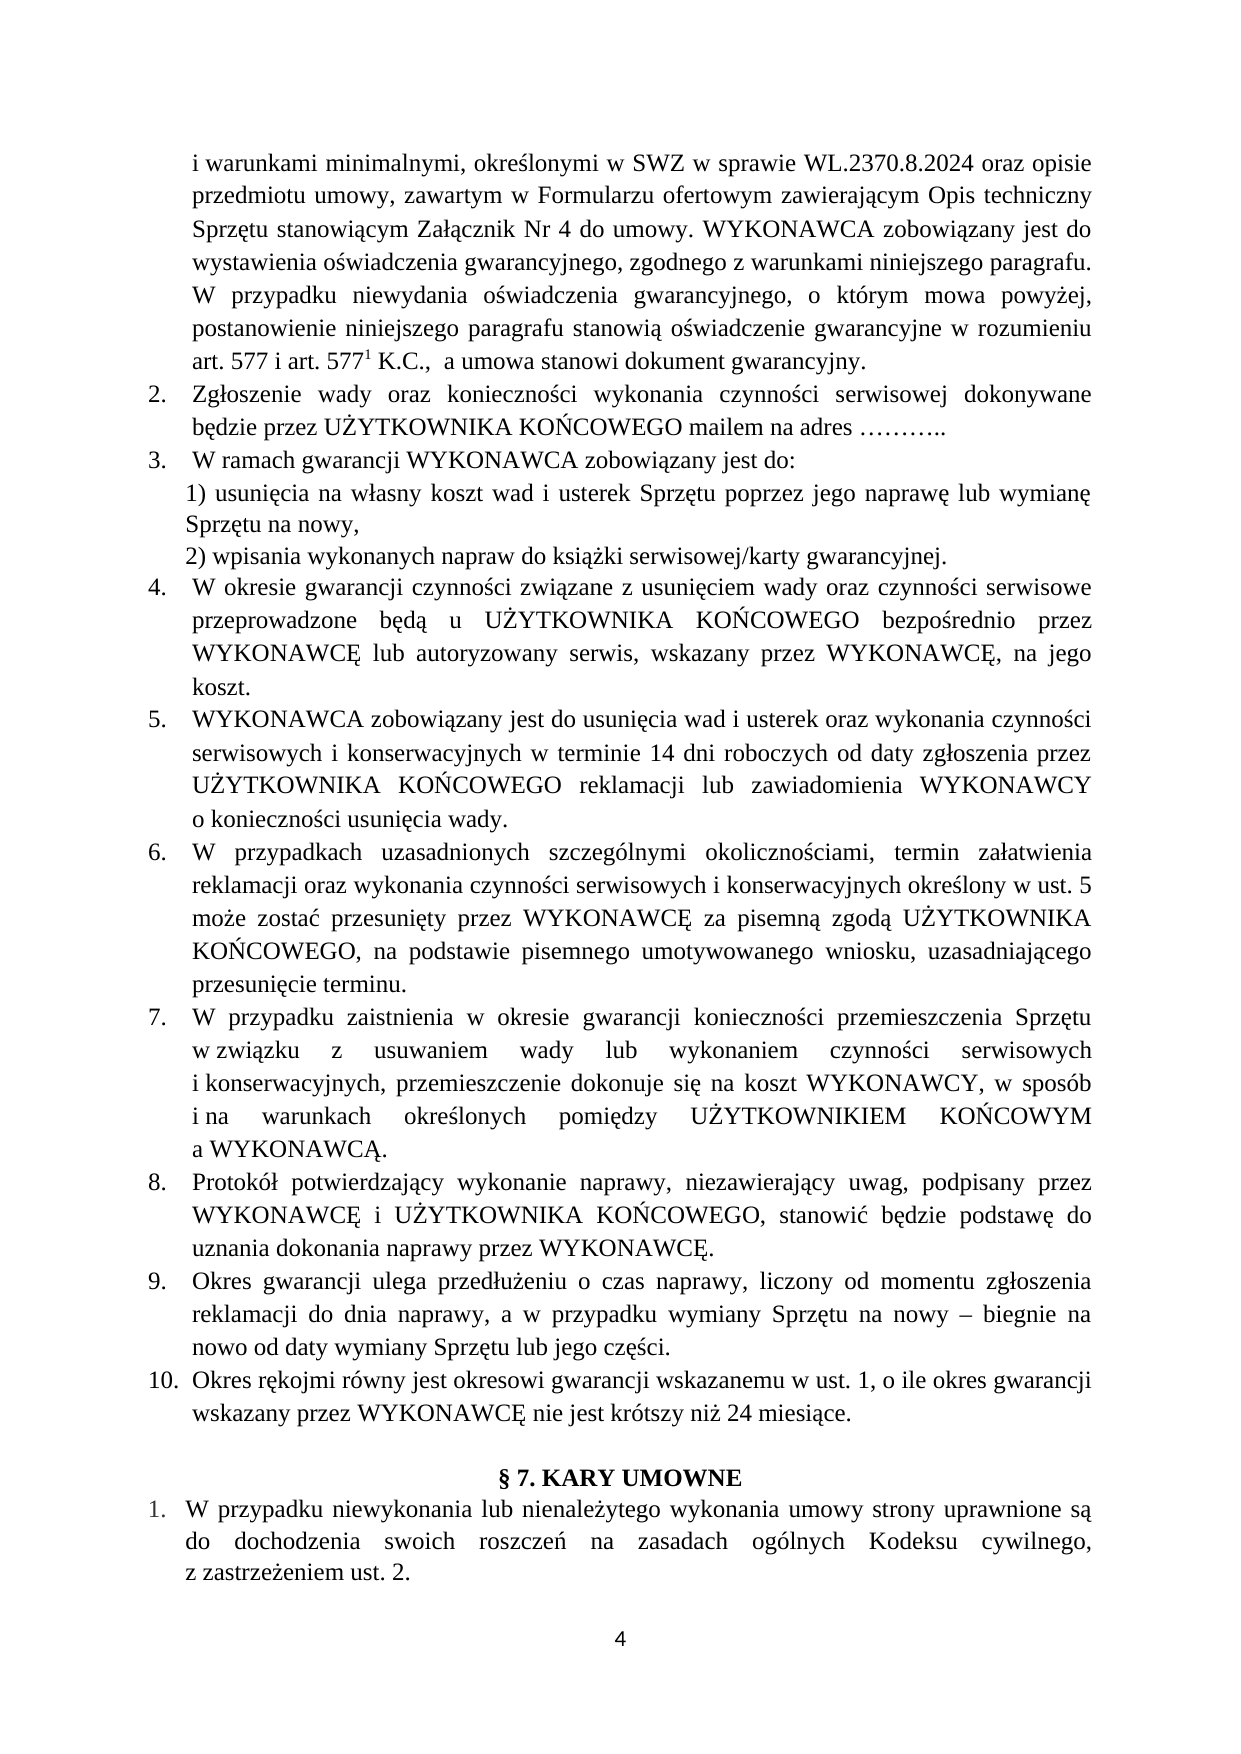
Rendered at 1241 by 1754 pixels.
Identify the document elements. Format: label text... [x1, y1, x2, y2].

list W przypadku niewykonania lub nienależytego wykonania umowy strony uprawnione są do dochodzenia swoich roszczeń na zasadach ogólnych Kodeksu cywilnego, z zastrzeżeniem ust. 2. [148, 1494, 1093, 1586]
list Okres gwarancji ulega przedłużeniu o czas naprawy, liczony od momentu zgłoszenia reklamacji do dnia naprawy, a w przypadku wymiany Sprzętu na nowy – biegnie na nowo od daty wymiany Sprzętu lub jego części. [148, 1266, 1093, 1361]
list W okresie gwarancji czynności związane z usunięciem wady oraz czynności serwisowe przeprowadzone będą u UŻYTKOWNIKA KOŃCOWEGO bezpośrednio przez WYKONAWCĘ lub autoryzowany serwis, wskazany przez WYKONAWCĘ, na jego koszt. [148, 572, 1093, 700]
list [148, 148, 1093, 374]
list Protokół potwierdzający wykonanie naprawy, niezawierający uwag, podpisany przez WYKONAWCĘ i UŻYTKOWNIKA KOŃCOWEGO, stanowić będzie podstawę do uznania dokonania naprawy przez WYKONAWCĘ. [148, 1167, 1093, 1262]
text 2) wpisania wykonanych napraw do książki serwisowej/karty gwarancyjnej. [185, 541, 1093, 570]
list W przypadku zaistnienia w okresie gwarancji konieczności przemieszczenia Sprzętu w związku z usuwaniem wady lub wykonaniem czynności serwisowych i konserwacyjnych, przemieszczenie dokonuje się na koszt WYKONAWCY, w sposób i na warunkach określonych pomiędzy UŻYTKOWNIKIEM KOŃCOWYM a WYKONAWCĄ. [148, 1002, 1093, 1163]
list W przypadkach uzasadnionych szczególnymi okolicznościami, termin załatwienia reklamacji oraz wykonania czynności serwisowych i konserwacyjnych określony w ust. 5 może zostać przesunięty przez WYKONAWCĘ za pisemną zgodą UŻYTKOWNIKA KOŃCOWEGO, na podstawie pisemnego umotywowanego wniosku, uzasadniającego przesunięcie terminu. [148, 837, 1093, 997]
list WYKONAWCA zobowiązany jest do usunięcia wad i usterek oraz wykonania czynności serwisowych i konserwacyjnych w terminie 14 dni roboczych od daty zgłoszenia przez UŻYTKOWNIKA KOŃCOWEGO reklamacji lub zawiadomienia WYKONAWCY o konieczności usunięcia wady. [148, 704, 1093, 832]
list W ramach gwarancji WYKONAWCA zobowiązany jest do: [148, 445, 1093, 473]
text 1) usunięcia na własny koszt wad i usterek Sprzętu poprzez jego naprawę lub wymianę Sprzętu na nowy, [185, 478, 1093, 538]
list Okres rękojmi równy jest okresowi gwarancji wskazanemu w ust. 1, o ile okres gwarancji wskazany przez WYKONAWCĘ nie jest krótszy niż 24 miesiące. [148, 1365, 1093, 1427]
list Zgłoszenie wady oraz konieczności wykonania czynności serwisowej dokonywane będzie przez UŻYTKOWNIKA KOŃCOWEGO mailem na adres ……….. [148, 379, 1093, 441]
text § 7. KARY UMOWNE [148, 1463, 1093, 1491]
